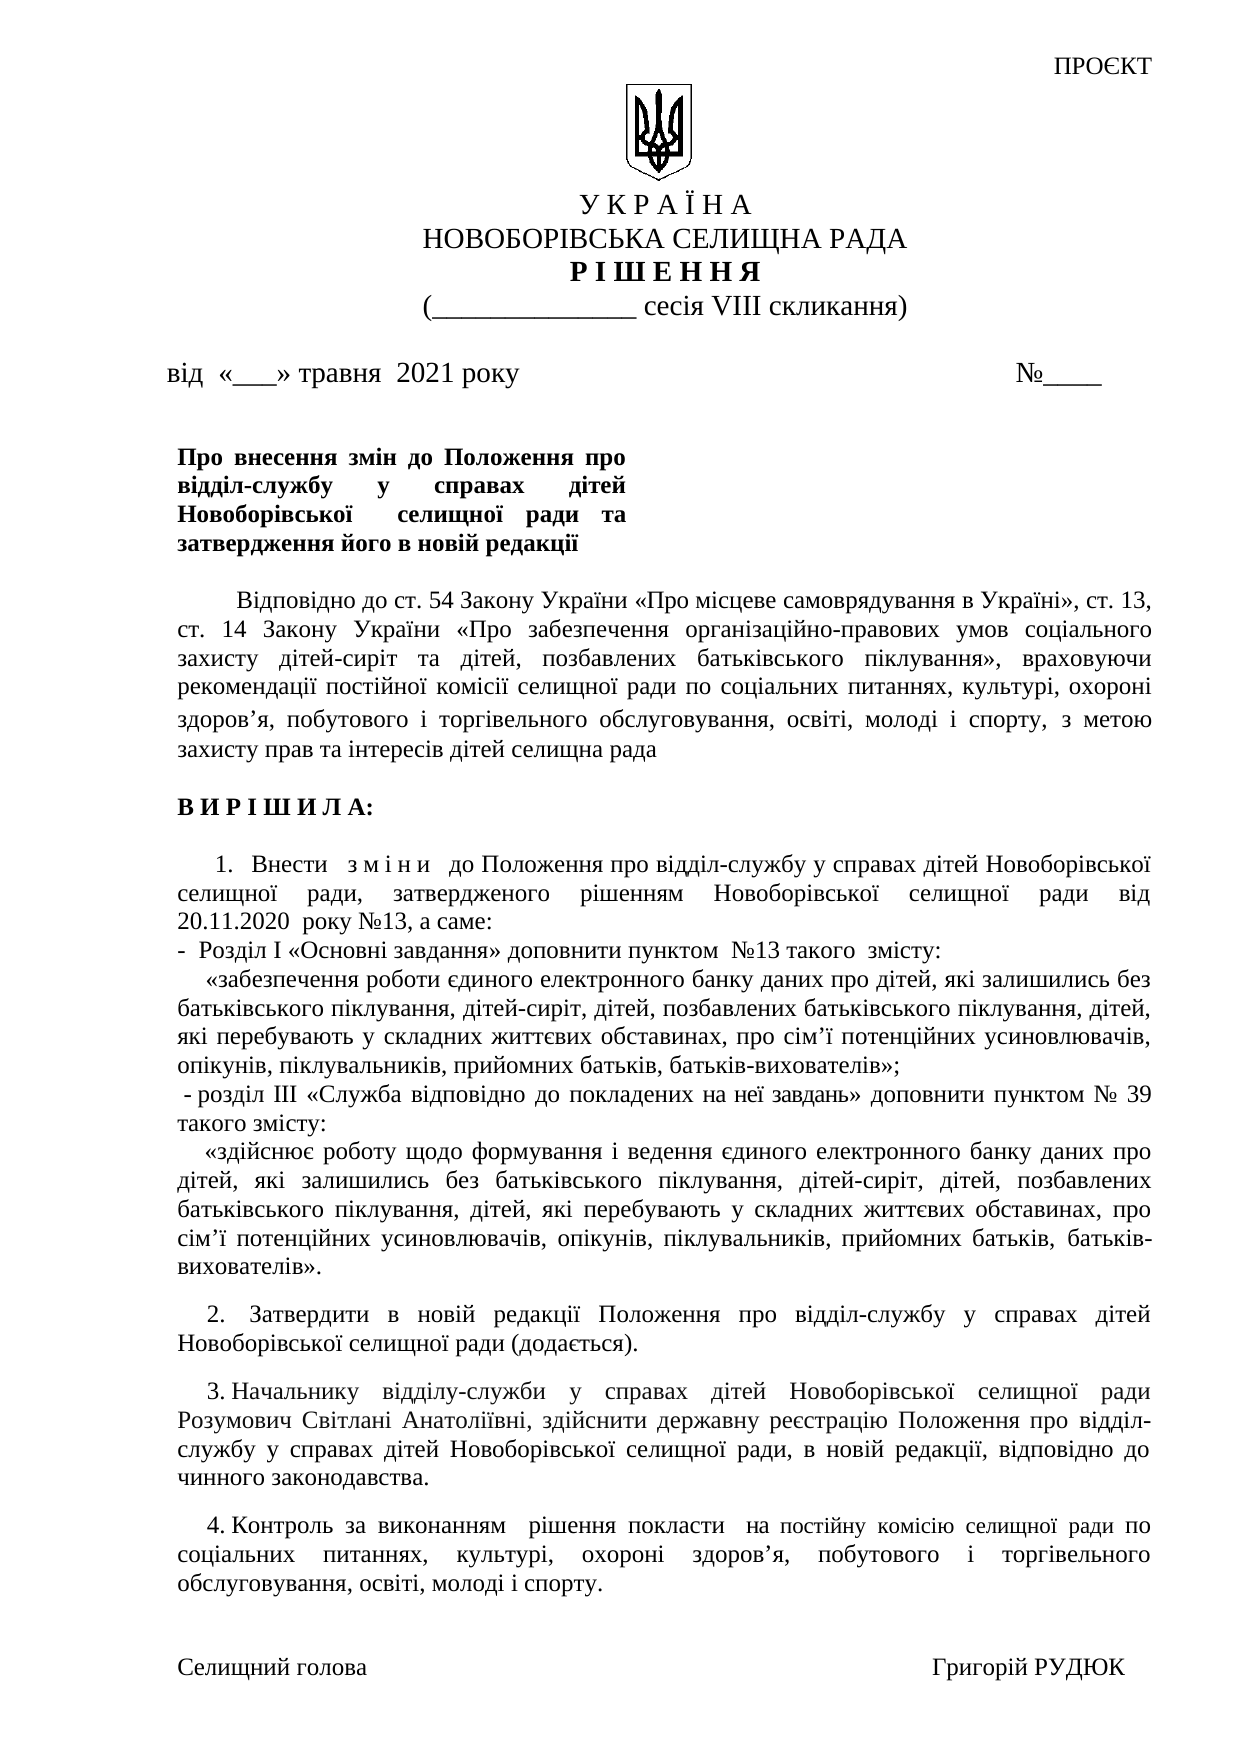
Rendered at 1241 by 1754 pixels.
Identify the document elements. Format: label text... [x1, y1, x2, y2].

subtitle В И Р І Ш И Л А: [177, 792, 1163, 821]
picture [619, 81, 699, 188]
list Контроль за виконанням рішення покласти на постійну комісію селищної ради по соціальних питаннях, культурі, охороні здоров’я, побутового і торгівельного обслуговування, освіті, молоді і спорту. [177, 1511, 1151, 1597]
text (______________ сесія VIІІ скликання) [167, 288, 1163, 321]
list Затвердити в новій редакції Положення про відділ-службу у справах дітей Новоборівської селищної ради (додається). [177, 1299, 1151, 1357]
text У К Р А Ї Н А [167, 187, 1163, 221]
text «забезпечення роботи єдиного електронного банку даних про дітей, які залишились без батьківського піклування, дітей-сиріт, дітей, позбавлених батьківського піклування, дітей, які перебувають у складних життєвих обставинах, про сім’ї потенційних усиновлювачів, опікунів, піклувальників, прийомних батьків, батьків-вихователів»; [177, 964, 1152, 1079]
text від «___» травня 2021 року №____ [167, 355, 1163, 388]
list Начальнику відділу-служби у справах дітей Новоборівської селищної ради Розумович Світлані Анатоліївні, здійснити державну реєстрацію Положення про відділ-службу у справах дітей Новоборівської селищної ради, в новій редакції, відповідно до чинного законодавства. [177, 1376, 1151, 1491]
subtitle Про внесення змін до Положення про відділ-службу у справах дітей Новоборівської селищної ради та затвердження його в новій редакції [177, 442, 626, 557]
subtitle Селищний голова Григорій РУДЮК [177, 1652, 1163, 1681]
text Р І Ш Е Н Н Я [167, 254, 1163, 288]
list Розділ І «Основні завдання» доповнити пунктом №13 такого змісту: [177, 935, 1163, 964]
list Внести зміни до Положення про відділ-службу у справах дітей Новоборівської селищної ради, затвердженого рішенням Новоборівської селищної ради від 20.11.2020 року №13, а саме: [177, 849, 1151, 935]
text Відповідно до ст. 54 Закону України «Про місцеве самоврядування в Україні», ст. 13, ст. 14 Закону України «Про забезпечення організаційно-правових умов соціального захисту дітей-сиріт та дітей, позбавлених батьківського піклування», враховуючи рекомендації постійної комісії селищної ради по соціальних питаннях, культурі, охороні здоров’я, побутового і торгівельного обслуговування, освіті, молоді і спорту, з метою захисту прав та інтересів дітей селищна рада [177, 585, 1152, 762]
text «здійснює роботу щодо формування і ведення єдиного електронного банку даних про дітей, які залишились без батьківського піклування, дітей-сиріт, дітей, позбавлених батьківського піклування, дітей, які перебувають у складних життєвих обставинах, про сім’ї потенційних усиновлювачів, опікунів, піклувальників, прийомних батьків, батьків-вихователів». [177, 1136, 1152, 1280]
text ПРОЄКТ [167, 51, 1152, 80]
list розділ ІІІ «Служба відповідно до покладених на неї завдань» доповнити пунктом № 39 такого змісту: [177, 1079, 1152, 1136]
text НОВОБОРІВСЬКА СЕЛИЩНА РАДА [167, 221, 1163, 254]
